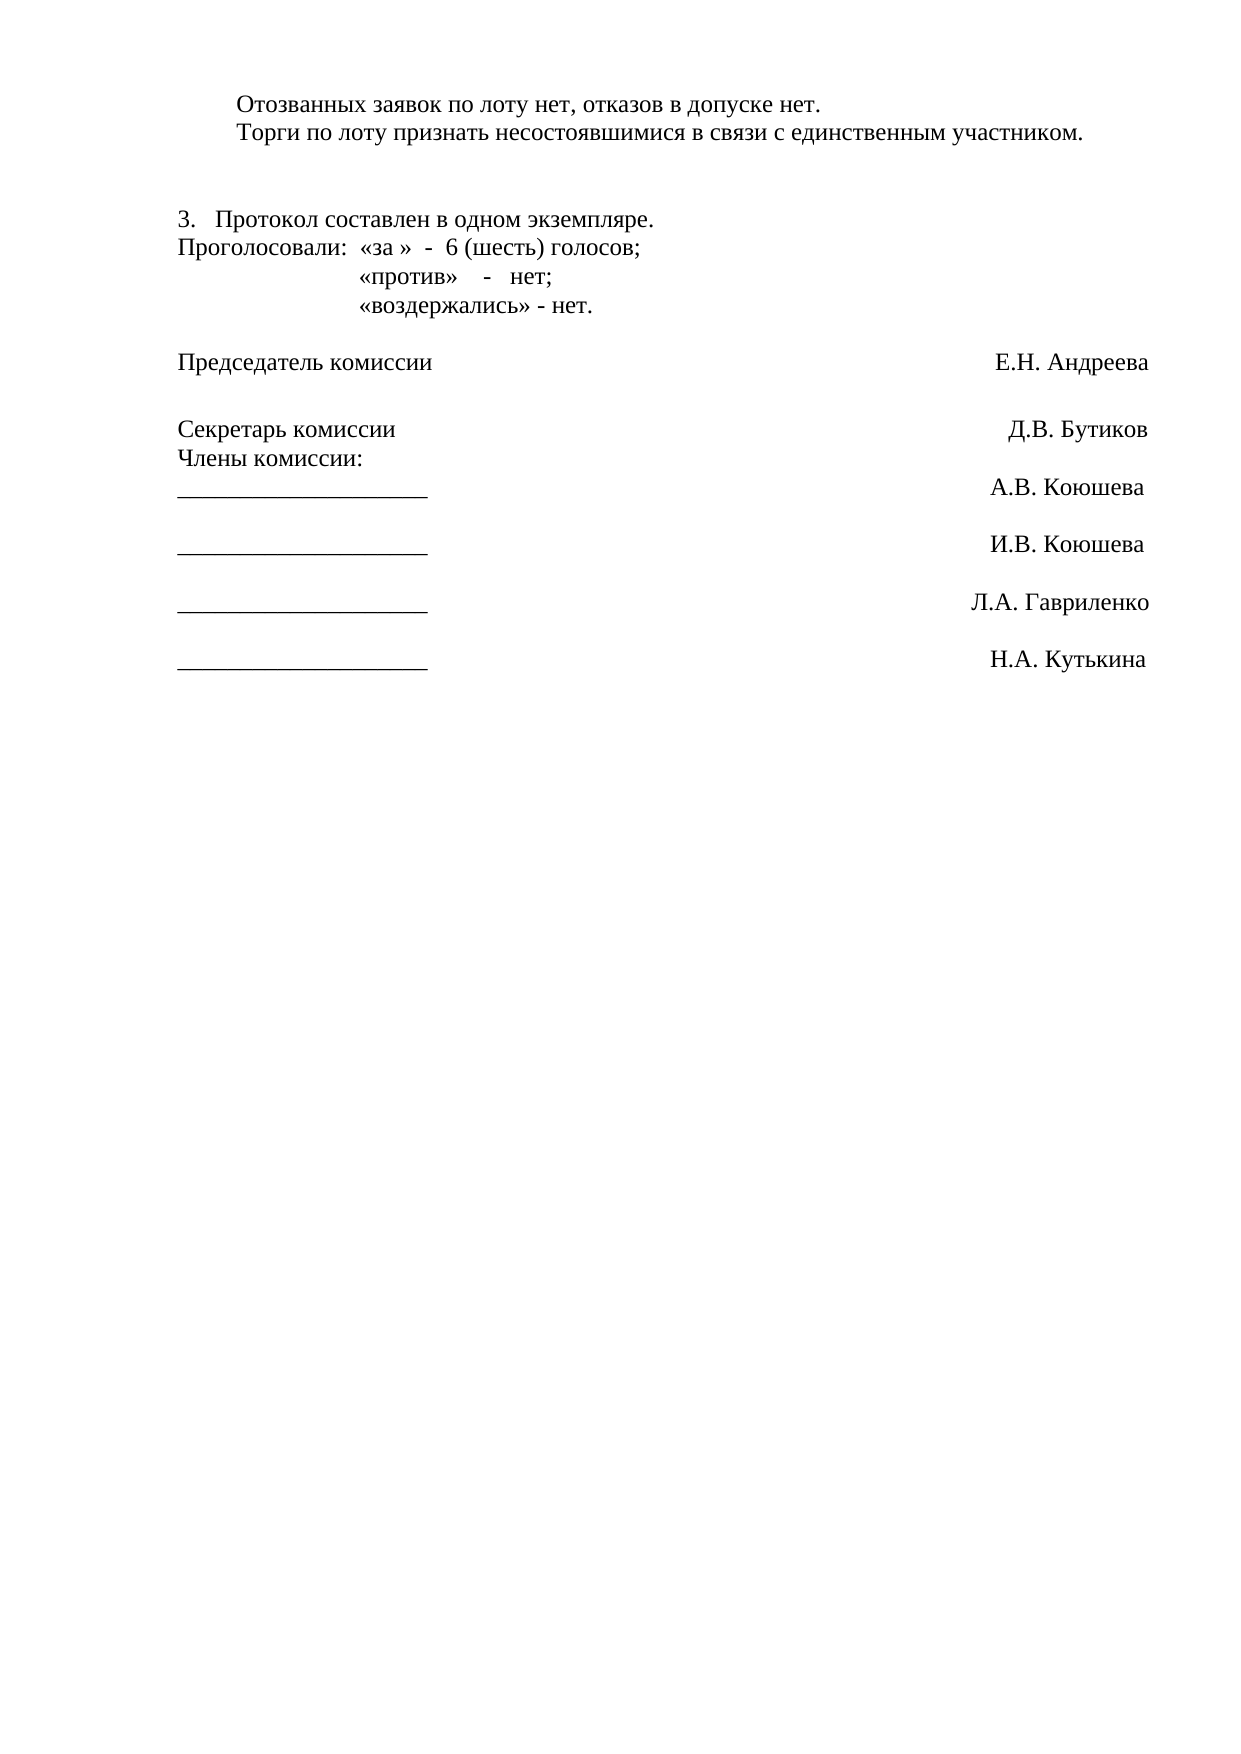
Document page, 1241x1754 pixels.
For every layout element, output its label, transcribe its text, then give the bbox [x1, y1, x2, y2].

list Отозванных заявок по лоту нет, отказов в допуске нет. [177, 89, 1152, 117]
text Проголосовали: «за » - 6 (шесть) голосов; [177, 232, 1152, 261]
text Торги по лоту признать несостоявшимися в связи с единственным участником. [177, 117, 1152, 146]
text «против» - нет; [177, 261, 1152, 290]
text «воздержались» - нет. [177, 290, 1152, 319]
text ____________________ А.В. Коюшева [177, 472, 1152, 501]
text Секретарь комиссии Д.В. Бутиков [177, 414, 1152, 443]
text ____________________ Л.А. Гавриленко [177, 587, 1152, 616]
text ____________________ Н.А. Кутькина [177, 644, 1152, 673]
text ____________________ И.В. Коюшева [177, 529, 1152, 558]
text Члены комиссии: [177, 443, 1152, 472]
text Председатель комиссии Е.Н. Андреева [177, 347, 1152, 376]
list Протокол составлен в одном экземпляре. [177, 204, 1152, 232]
